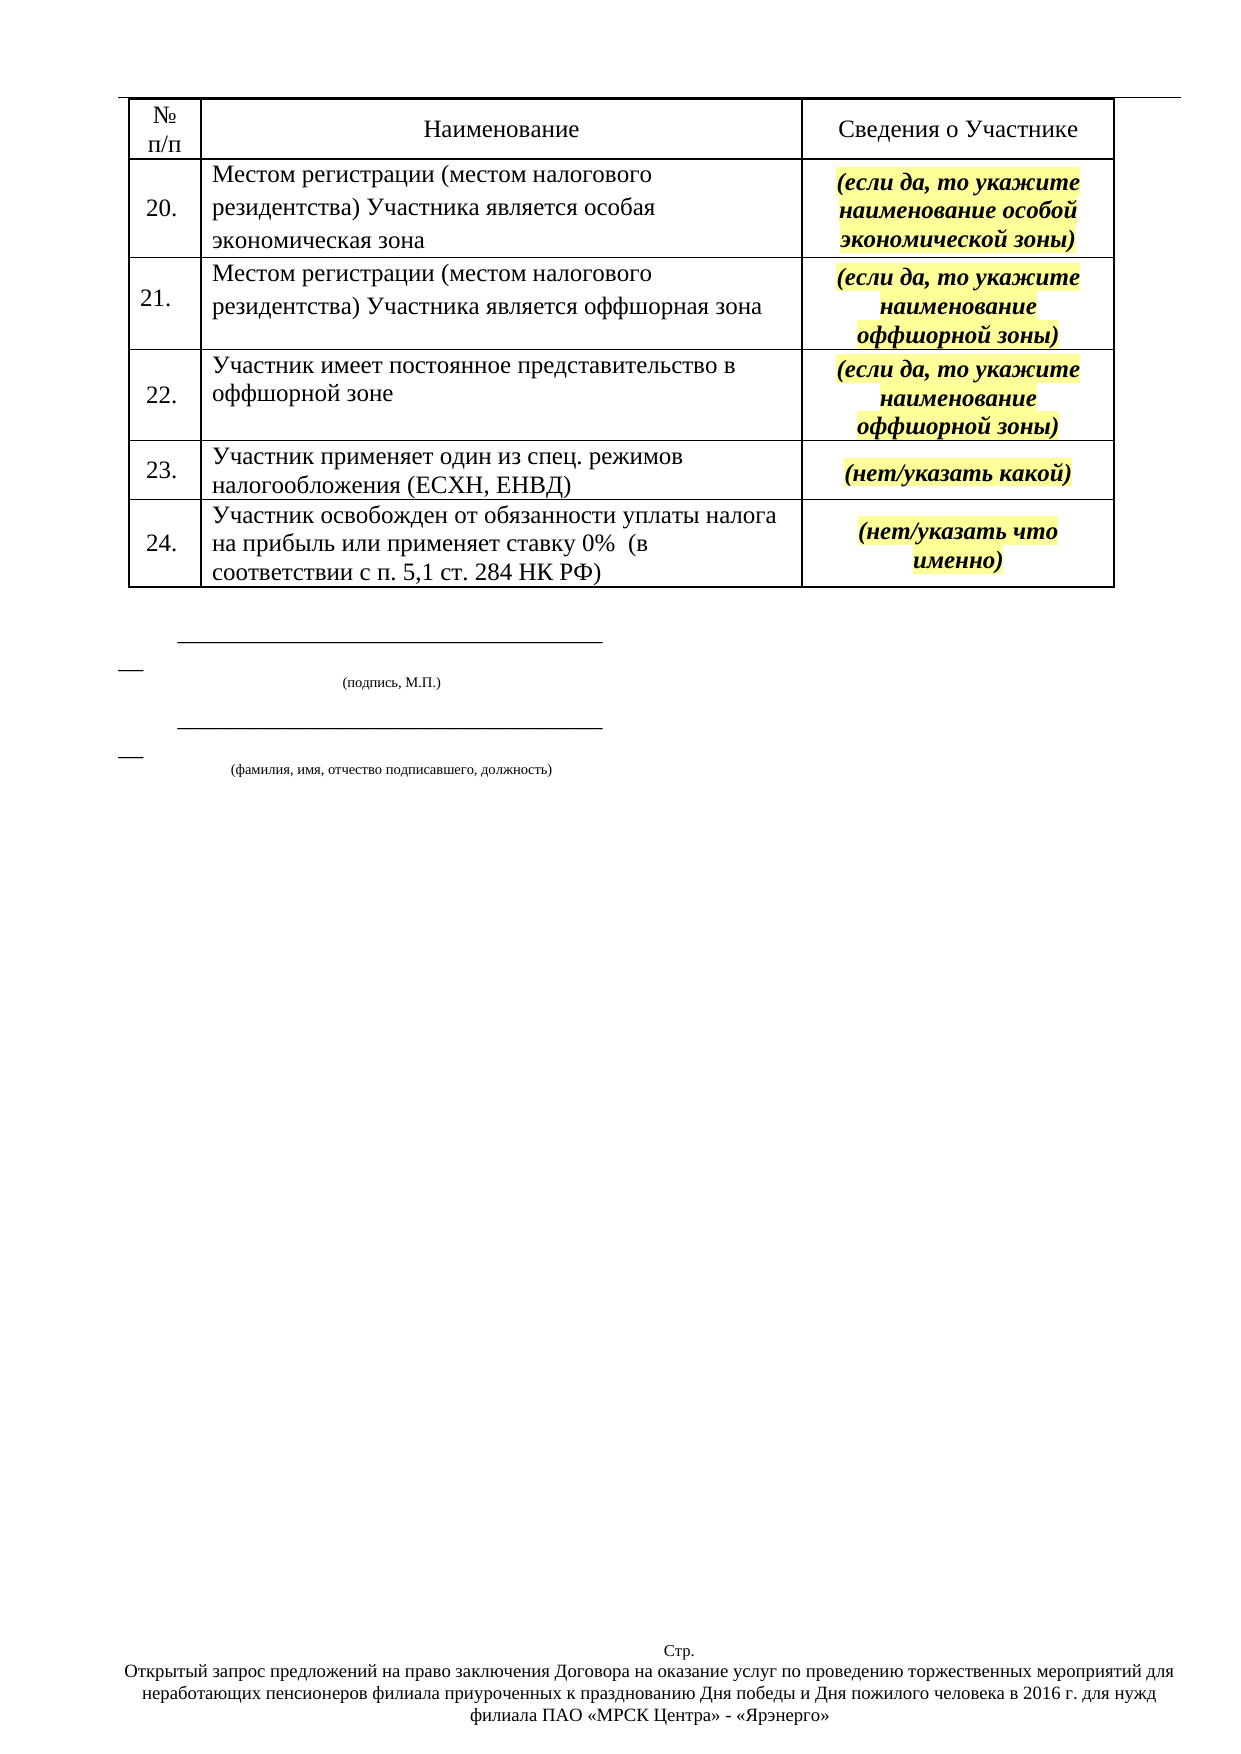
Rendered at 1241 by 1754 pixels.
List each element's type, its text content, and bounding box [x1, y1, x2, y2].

text ____________________________________ [118, 703, 605, 761]
text (фамилия, имя, отчество подписавшего, должность) [118, 761, 605, 789]
table_header Сведения о Участнике [803, 100, 1113, 158]
table_cell Участник имеет постоянное представительство в оффшорной зоне [202, 350, 801, 440]
table_cell (если да, то укажите наименование оффшорной зоны) [803, 350, 1113, 440]
table_cell Участник применяет один из спец. режимов налогообложения (ЕСХН, ЕНВД) [202, 441, 801, 499]
table_header Наименование [202, 100, 801, 158]
table_cell [130, 441, 200, 499]
table_cell Местом регистрации (местом налогового резидентства) Участника является оффшорная зона [202, 258, 801, 349]
table_cell Местом регистрации (местом налогового резидентства) Участника является особая экономическая зона [202, 160, 801, 257]
table_cell (нет/указать что именно) [803, 500, 1113, 586]
table_cell (нет/указать какой) [803, 441, 1113, 499]
text ____________________________________ [118, 617, 605, 674]
table_cell [130, 350, 200, 440]
table_cell Участник освобожден от обязанности уплаты налога на прибыль или применяет ставку 0% (в соответствии с п. 5,1 ст. 284 НК РФ) [202, 500, 801, 586]
text (подпись, М.П.) [118, 674, 605, 703]
table_cell (если да, то укажите наименование особой экономической зоны) [803, 160, 1113, 257]
table_header № п/п [130, 100, 200, 158]
table_cell (если да, то укажите наименование оффшорной зоны) [803, 258, 1113, 349]
table_cell [130, 500, 200, 586]
table_cell [130, 258, 200, 349]
table_cell [130, 160, 200, 257]
